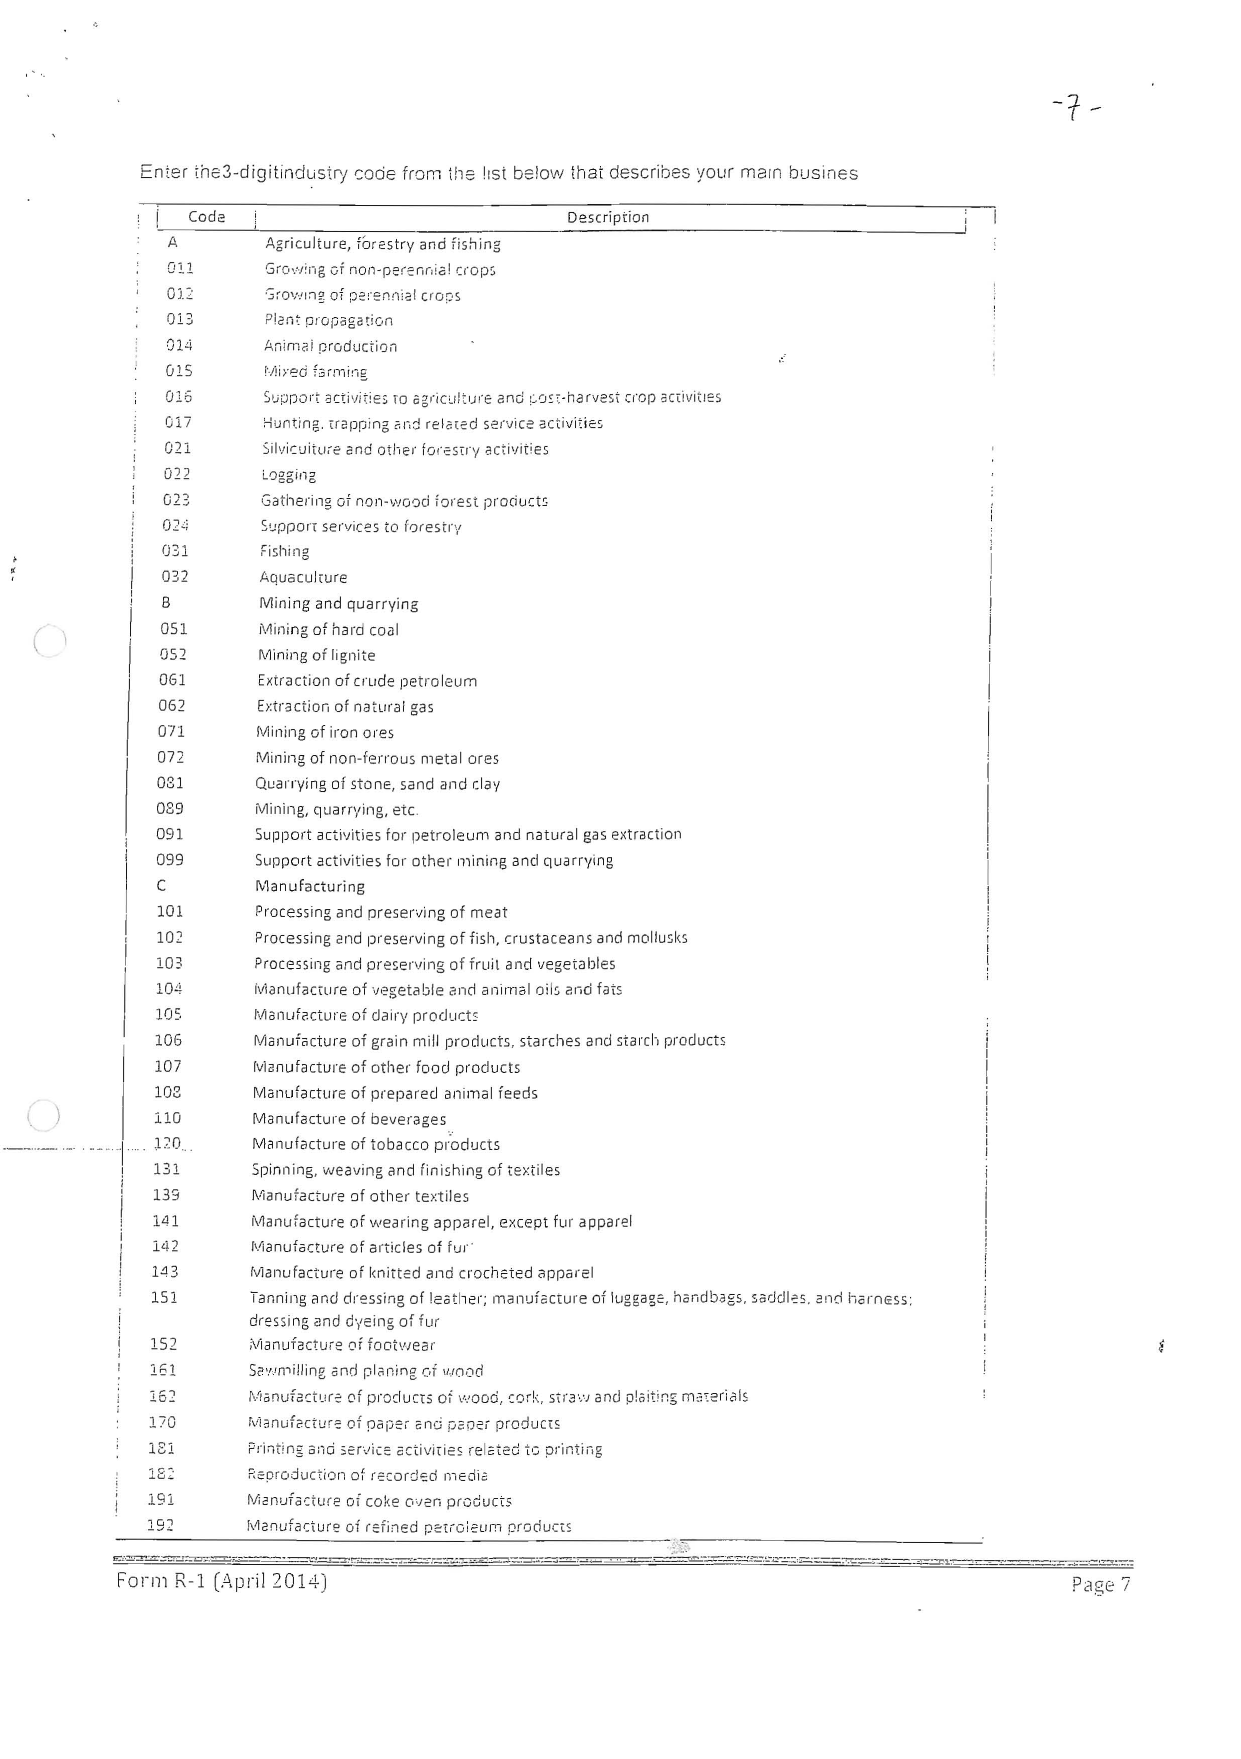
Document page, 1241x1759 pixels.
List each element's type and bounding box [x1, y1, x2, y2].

picture [0, 21, 1171, 1615]
